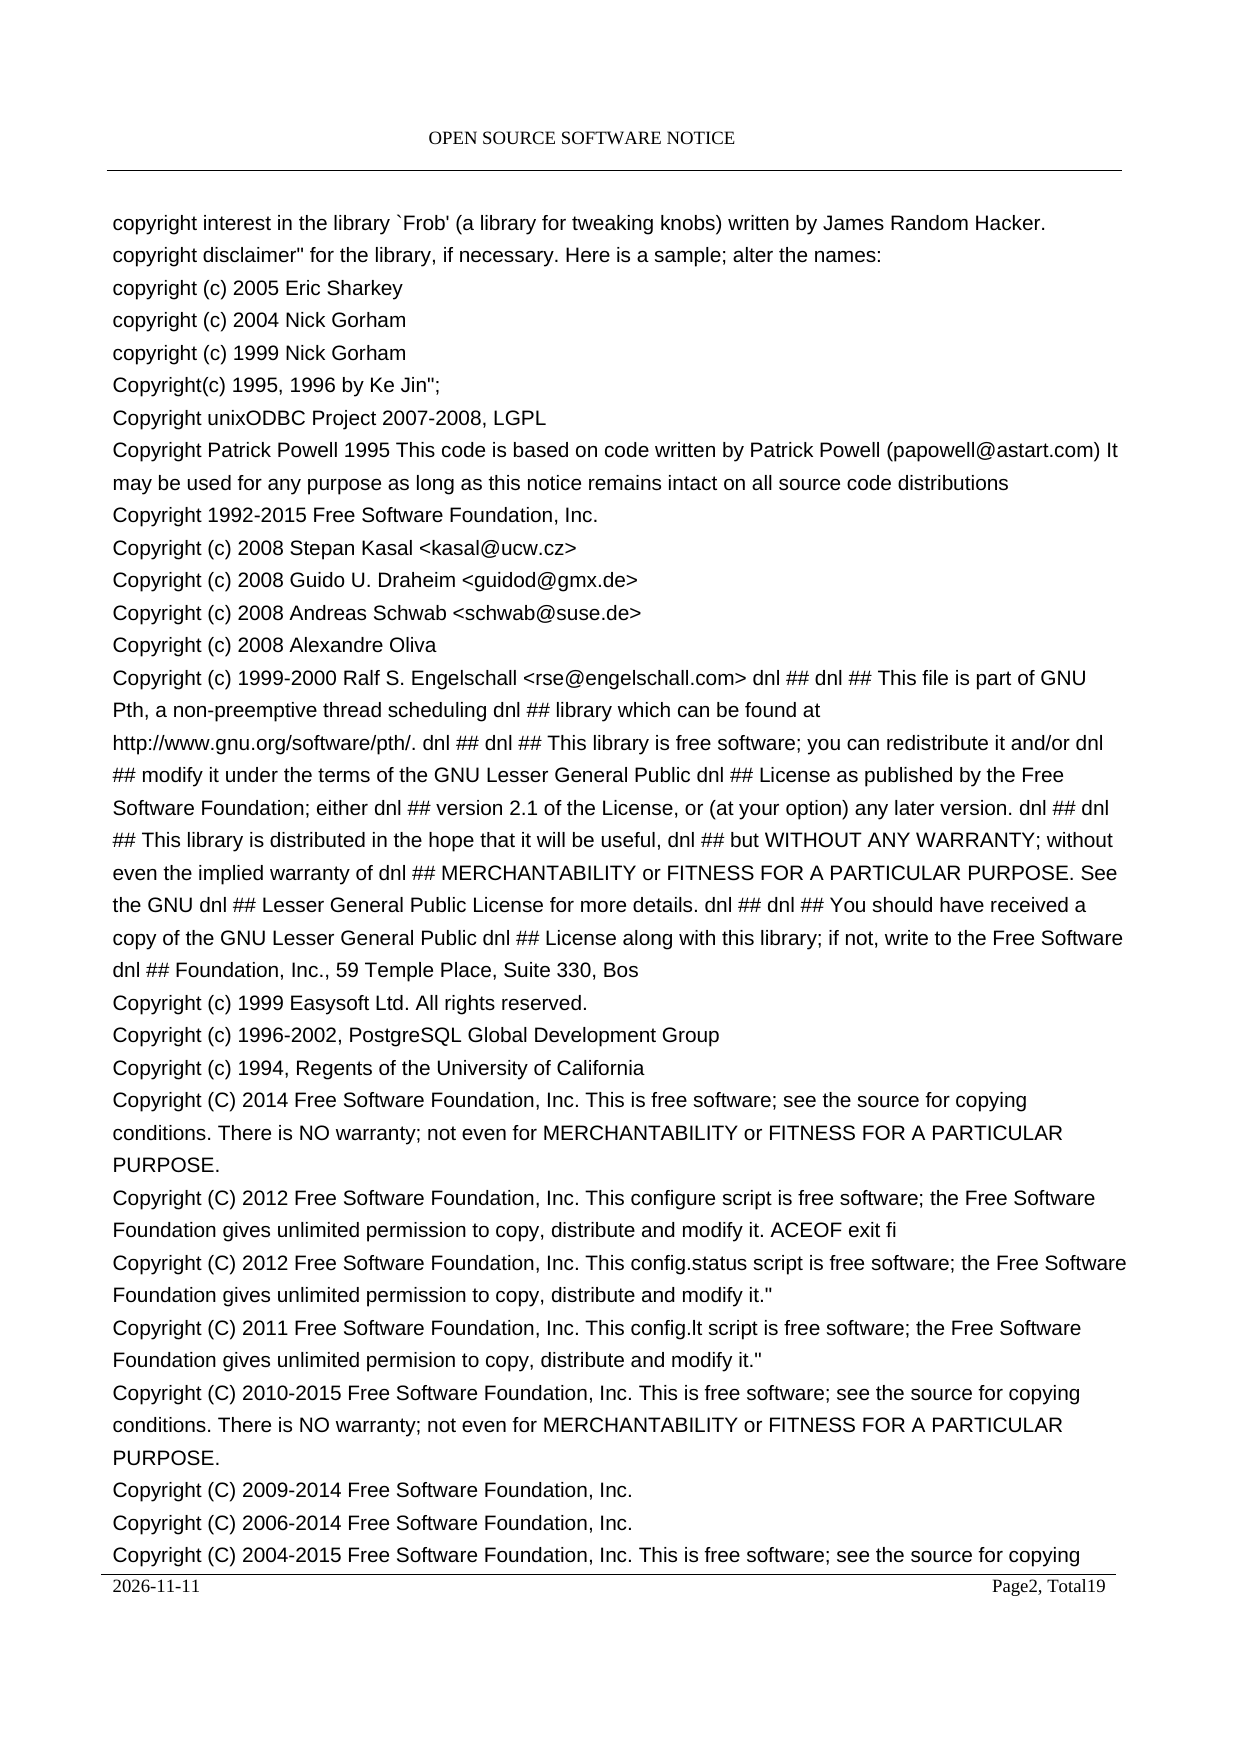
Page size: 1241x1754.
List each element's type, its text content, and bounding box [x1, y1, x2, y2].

text Copyright (c) 1999 Easysoft Ltd. All rights reserved. [112, 986, 1128, 1019]
text copyright (c) 2005 Eric Sharkey [112, 271, 1128, 304]
text Copyright unixODBC Project 2007-2008, LGPL [112, 401, 1128, 434]
text Copyright (c) 2008 Andreas Schwab <schwab@suse.de> [112, 596, 1128, 629]
text copyright interest in the library `Frob' (a library for tweaking knobs) written by James Random Hacker. [112, 206, 1128, 239]
text Copyright (C) 2009-2014 Free Software Foundation, Inc. [112, 1474, 1128, 1506]
text Copyright Patrick Powell 1995 This code is based on code written by Patrick Powell (papowell@astart.com) It may be used for any purpose as long as this notice remains intact on all source code distributions [112, 434, 1128, 499]
text Copyright 1992-2015 Free Software Foundation, Inc. [112, 499, 1128, 531]
text Copyright (C) 2014 Free Software Foundation, Inc. This is free software; see the source for copying conditions. There is NO warranty; not even for MERCHANTABILITY or FITNESS FOR A PARTICULAR PURPOSE. [112, 1084, 1128, 1181]
text copyright (c) 2004 Nick Gorham [112, 304, 1128, 336]
text Copyright (C) 2012 Free Software Foundation, Inc. This configure script is free software; the Free Software Foundation gives unlimited permission to copy, distribute and modify it. ACEOF exit fi [112, 1181, 1128, 1246]
text Copyright (C) 2010-2015 Free Software Foundation, Inc. This is free software; see the source for copying conditions. There is NO warranty; not even for MERCHANTABILITY or FITNESS FOR A PARTICULAR PURPOSE. [112, 1376, 1128, 1474]
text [112, 1539, 1128, 1571]
text copyright (c) 1999 Nick Gorham [112, 336, 1128, 369]
text Copyright (C) 2012 Free Software Foundation, Inc. This config.status script is free software; the Free Software Foundation gives unlimited permission to copy, distribute and modify it." [112, 1246, 1128, 1311]
text Copyright (c) 1996-2002, PostgreSQL Global Development Group [112, 1019, 1128, 1051]
text Copyright (c) 1994, Regents of the University of California [112, 1051, 1128, 1084]
text Copyright (c) 2008 Stepan Kasal <kasal@ucw.cz> [112, 531, 1128, 564]
text Copyright (c) 2008 Alexandre Oliva [112, 629, 1128, 661]
text Copyright (c) 1999-2000 Ralf S. Engelschall <rse@engelschall.com> dnl ## dnl ## This file is part of GNU Pth, a non-preemptive thread scheduling dnl ## library which can be found at http://www.gnu.org/software/pth/. dnl ## dnl ## This library is free software; you can redistribute it and/or dnl ## modify it under the terms of the GNU Lesser General Public dnl ## License as published by the Free Software Foundation; either dnl ## version 2.1 of the License, or (at your option) any later version. dnl ## dnl ## This library is distributed in the hope that it will be useful, dnl ## but WITHOUT ANY WARRANTY; without even the implied warranty of dnl ## MERCHANTABILITY or FITNESS FOR A PARTICULAR PURPOSE. See the GNU dnl ## Lesser General Public License for more details. dnl ## dnl ## You should have received a copy of the GNU Lesser General Public dnl ## License along with this library; if not, write to the Free Software dnl ## Foundation, Inc., 59 Temple Place, Suite 330, Bos [112, 661, 1128, 986]
text Copyright (c) 2008 Guido U. Draheim <guidod@gmx.de> [112, 564, 1128, 596]
text copyright disclaimer" for the library, if necessary. Here is a sample; alter the names: [112, 239, 1128, 271]
text Copyright (C) 2011 Free Software Foundation, Inc. This config.lt script is free software; the Free Software Foundation gives unlimited permision to copy, distribute and modify it." [112, 1311, 1128, 1376]
text Copyright (C) 2006-2014 Free Software Foundation, Inc. [112, 1506, 1128, 1539]
text Copyright(c) 1995, 1996 by Ke Jin"; [112, 369, 1128, 401]
